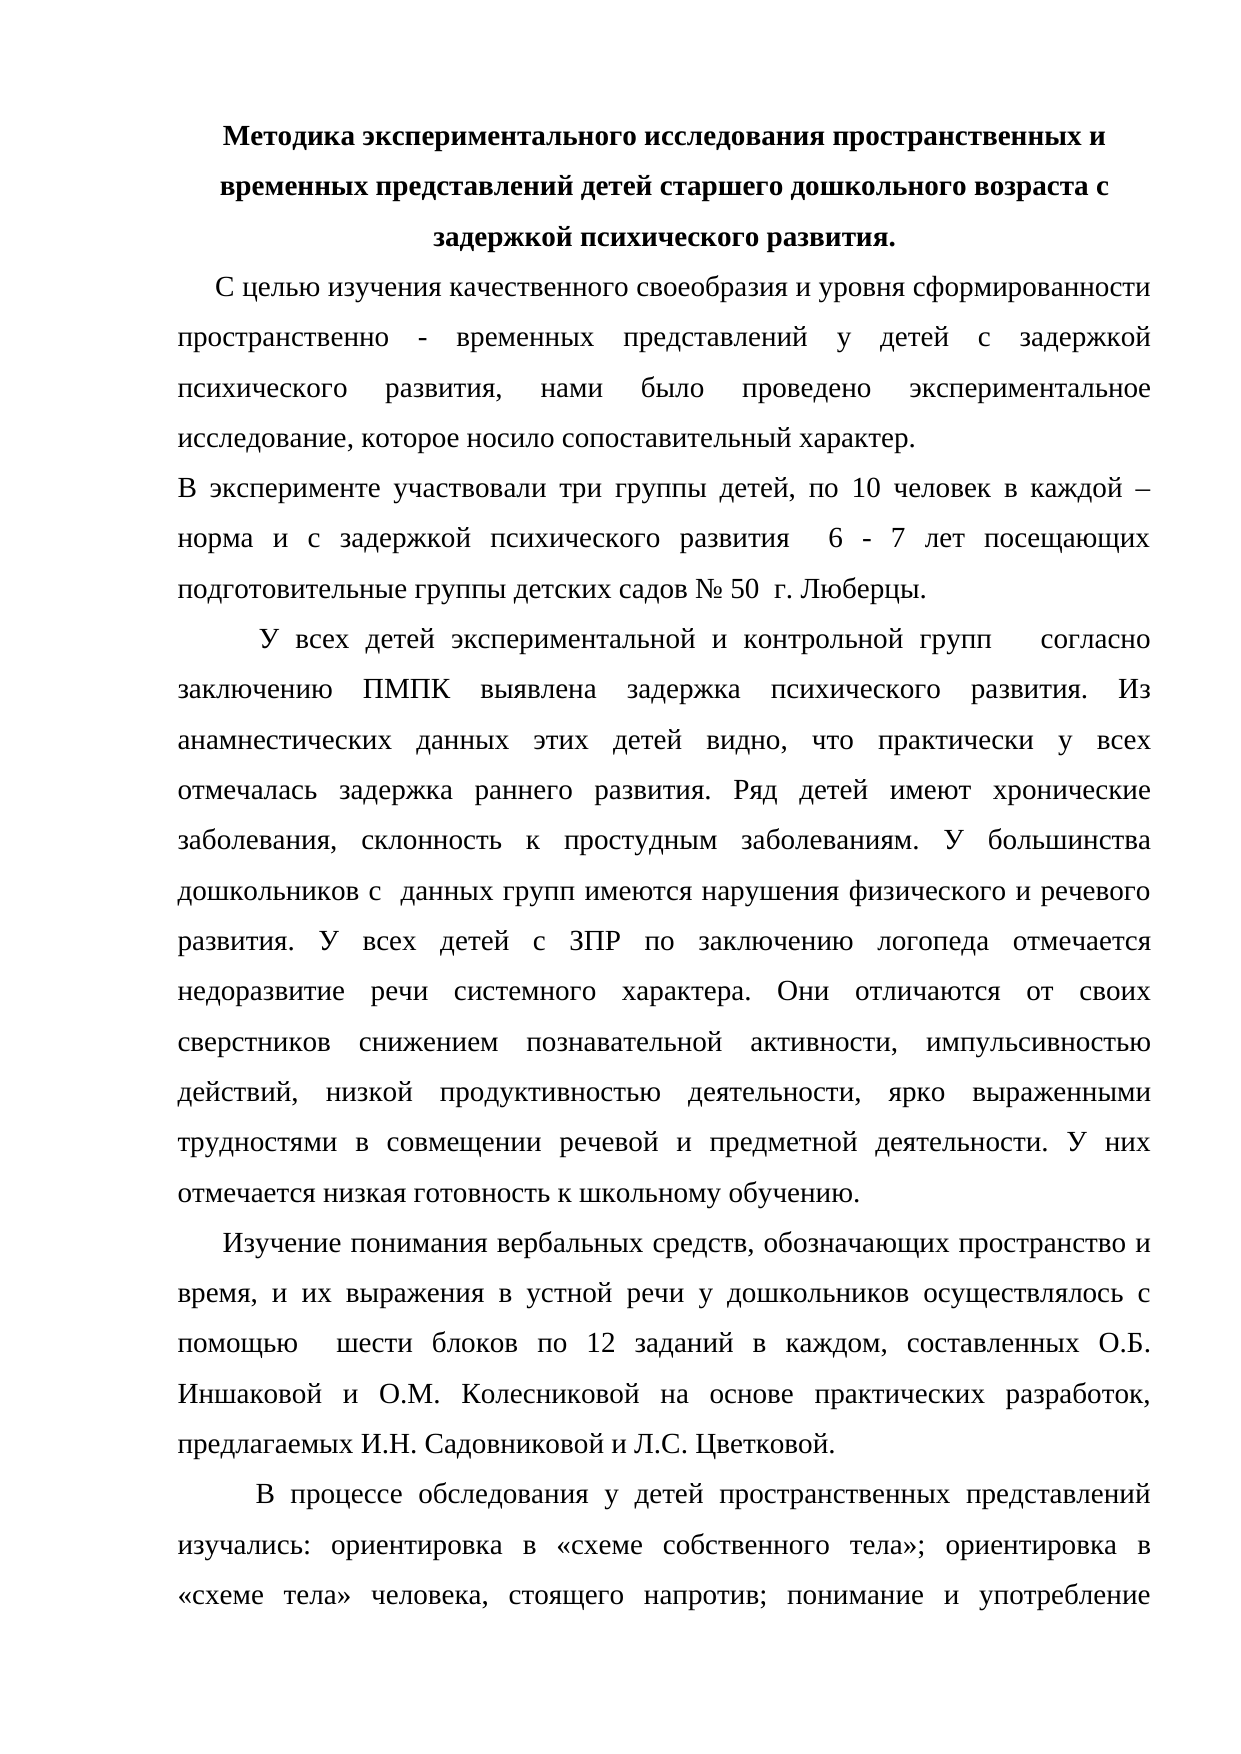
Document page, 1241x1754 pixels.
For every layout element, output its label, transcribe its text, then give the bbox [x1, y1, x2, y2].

text С целью изучения качественного своеобразия и уровня сформированности пространственно - временных представлений у детей с задержкой психического развития, нами было проведено экспериментальное исследование, которое носило сопоставительный характер. [177, 269, 1152, 453]
text Изучение понимания вербальных средств, обозначающих пространство и время, и их выражения в устной речи у дошкольников осуществлялось с помощью шести блоков по 12 заданий в каждом, составленных О.Б. Иншаковой и О.М. Колесниковой на основе практических разработок, предлагаемых И.Н. Садовниковой и Л.С. Цветковой. [177, 1225, 1152, 1460]
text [177, 1477, 1152, 1611]
text Методика экспериментального исследования пространственных и временных представлений детей старшего дошкольного возраста с задержкой психического развития. [177, 118, 1152, 252]
text У всех детей экспериментальной и контрольной групп согласно заключению ПМПК выявлена задержка психического развития. Из анамнестических данных этих детей видно, что практически у всех отмечалась задержка раннего развития. Ряд детей имеют хронические заболевания, склонность к простудным заболеваниям. У большинства дошкольников с данных групп имеются нарушения физического и речевого развития. У всех детей с ЗПР по заключению логопеда отмечается недоразвитие речи системного характера. Они отличаются от своих сверстников снижением познавательной активности, импульсивностью действий, низкой продуктивностью деятельности, ярко выраженными трудностями в совмещении речевой и предметной деятельности. У них отмечается низкая готовность к школьному обучению. [177, 621, 1152, 1208]
text В эксперименте участвовали три группы детей, по 10 человек в каждой – норма и с задержкой психического развития 6 - 7 лет посещающих подготовительные группы детских садов № 50 г. Люберцы. [177, 470, 1152, 604]
